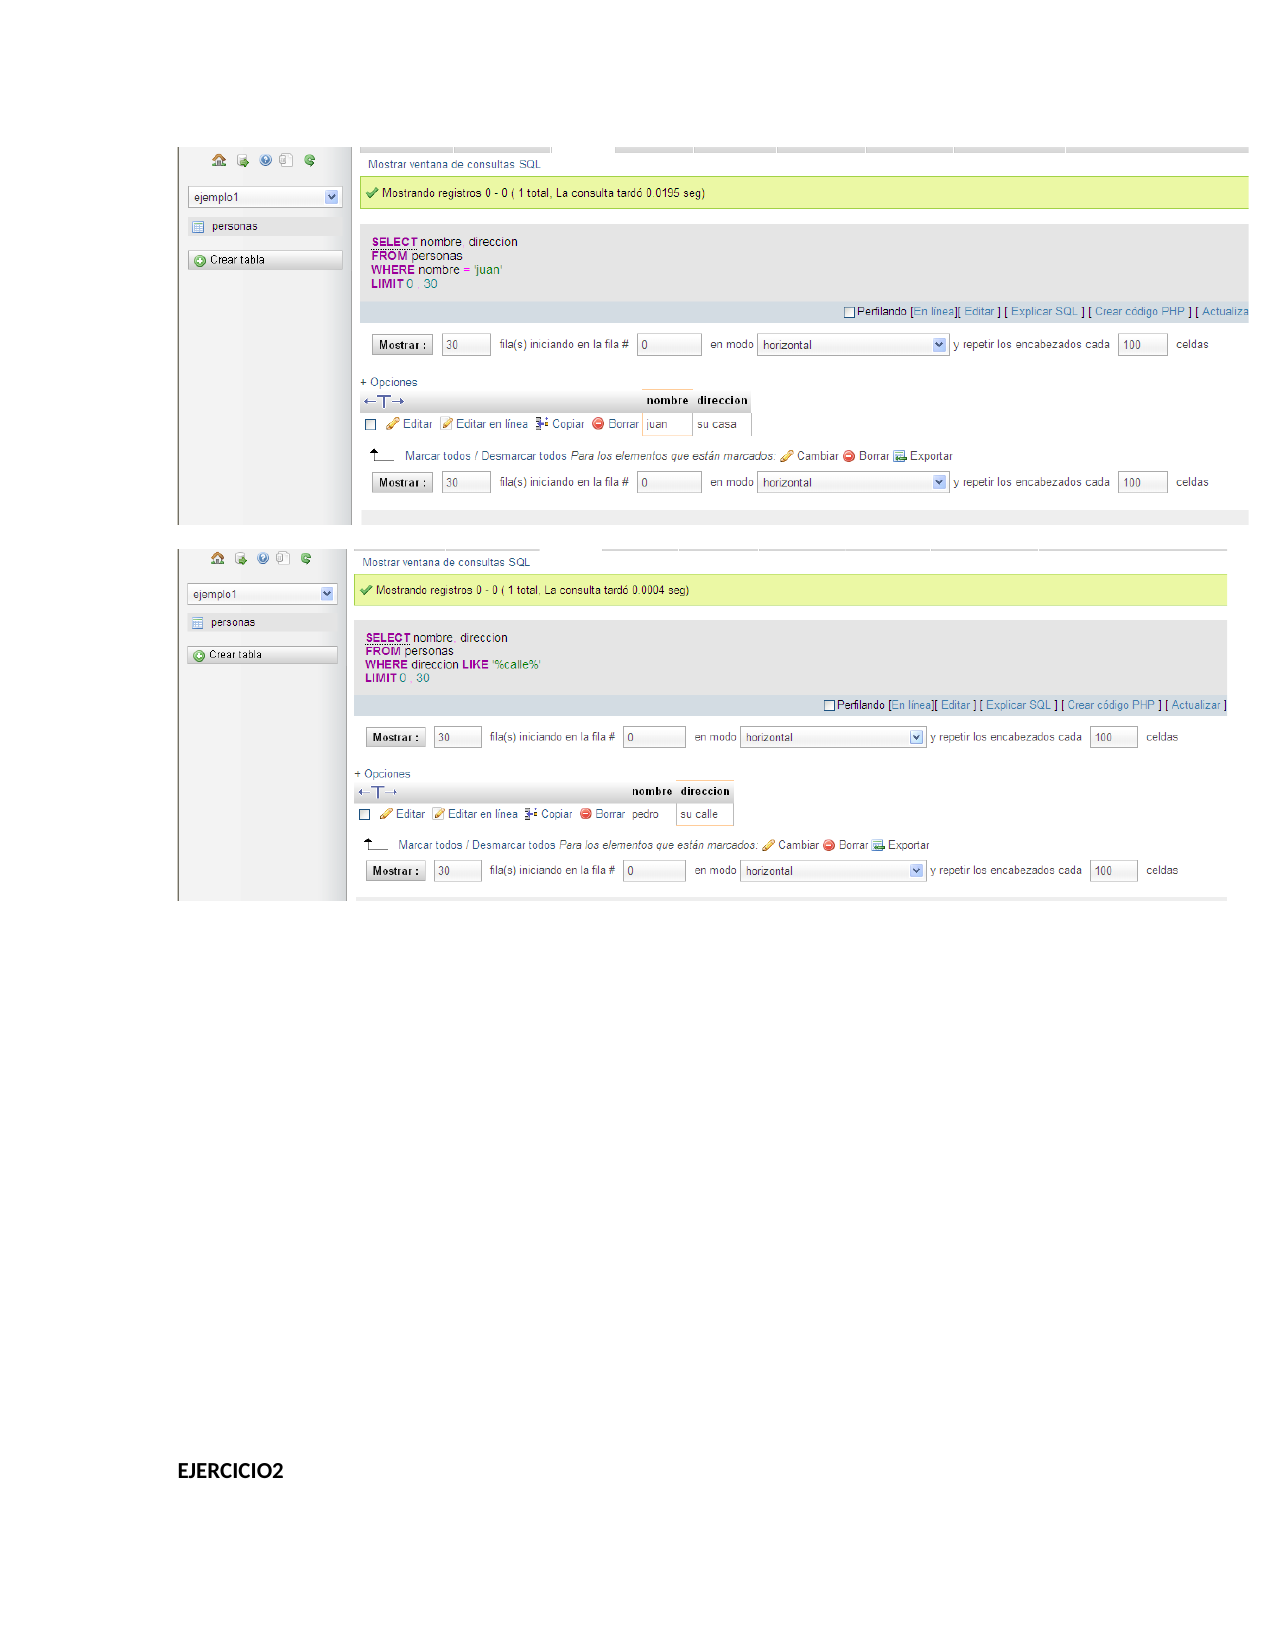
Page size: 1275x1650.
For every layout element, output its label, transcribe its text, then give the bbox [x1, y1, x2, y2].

picture [177, 549, 1228, 901]
text EJERCICIO2 [177, 1456, 1098, 1484]
picture [177, 147, 1249, 525]
